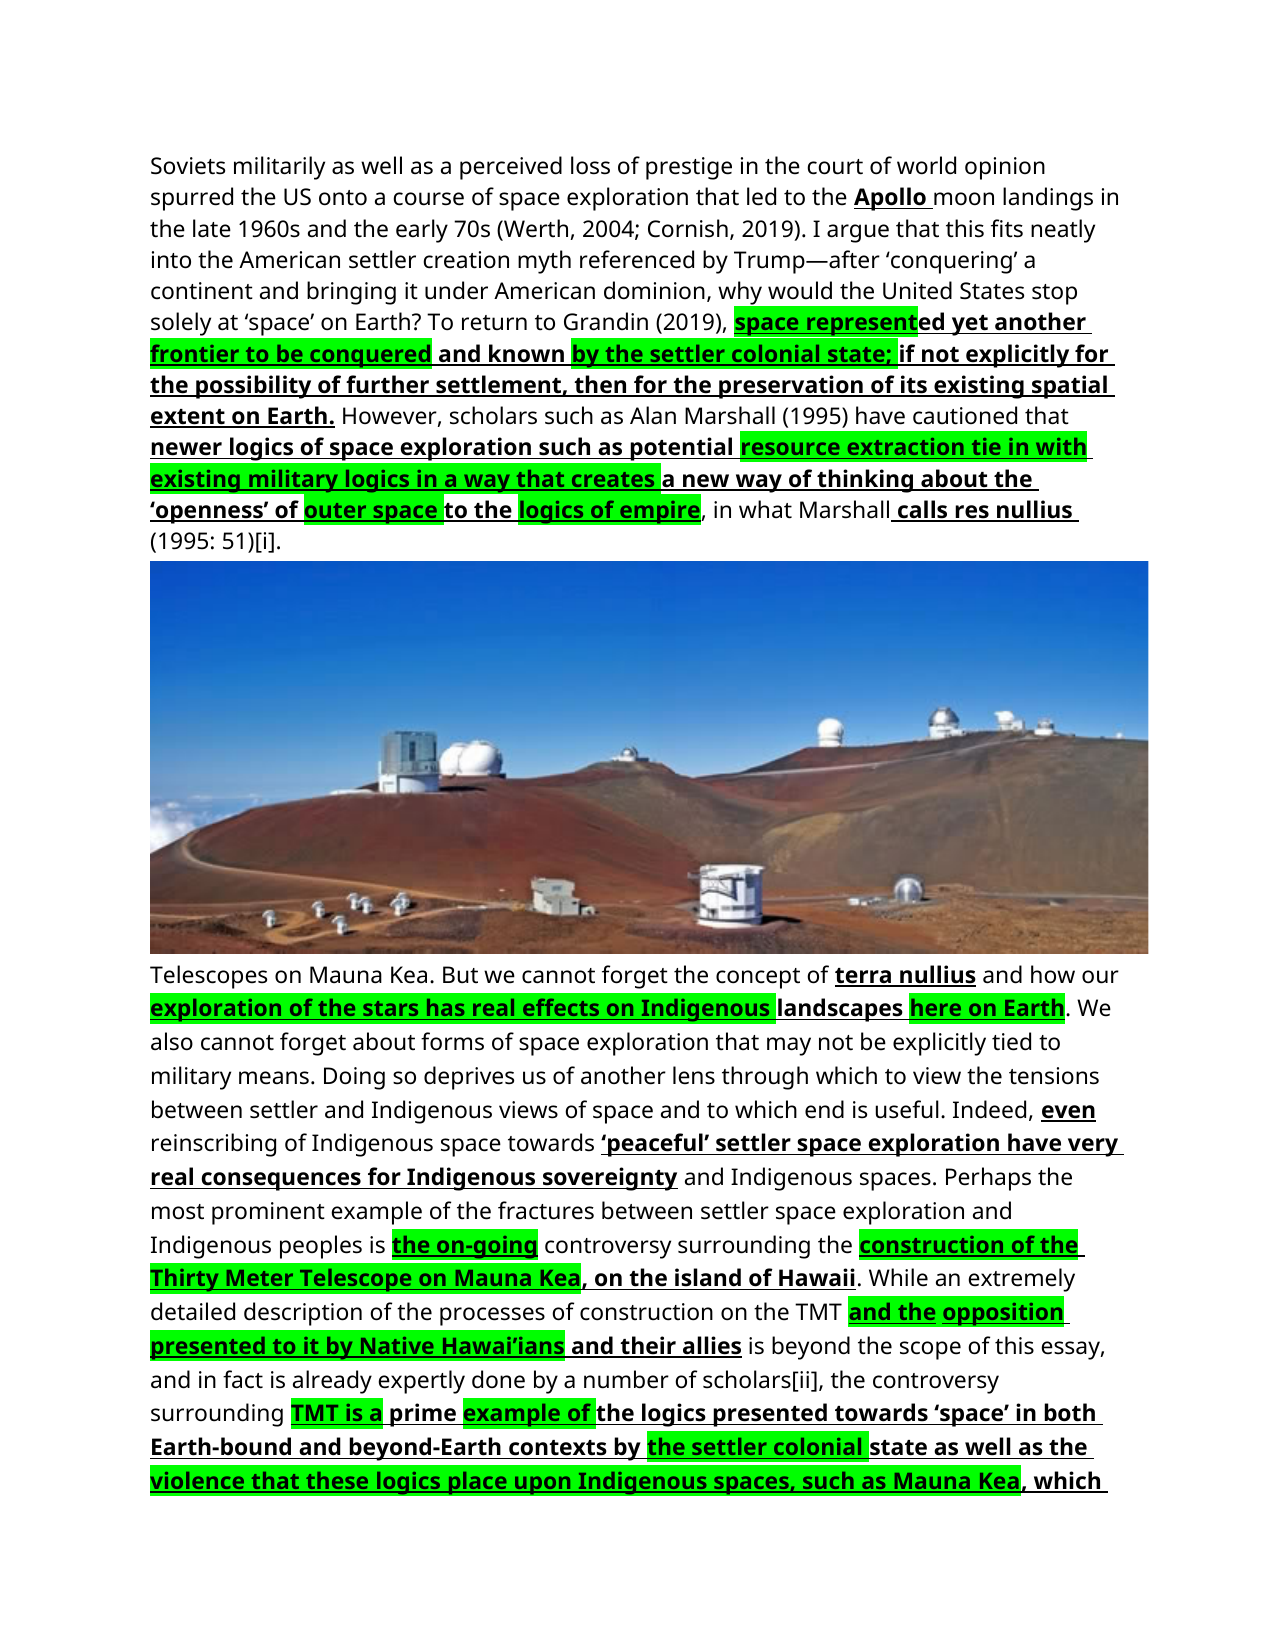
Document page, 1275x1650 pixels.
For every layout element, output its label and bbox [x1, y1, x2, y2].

text [150, 959, 1125, 1496]
text [150, 150, 1125, 556]
picture [150, 561, 1149, 954]
